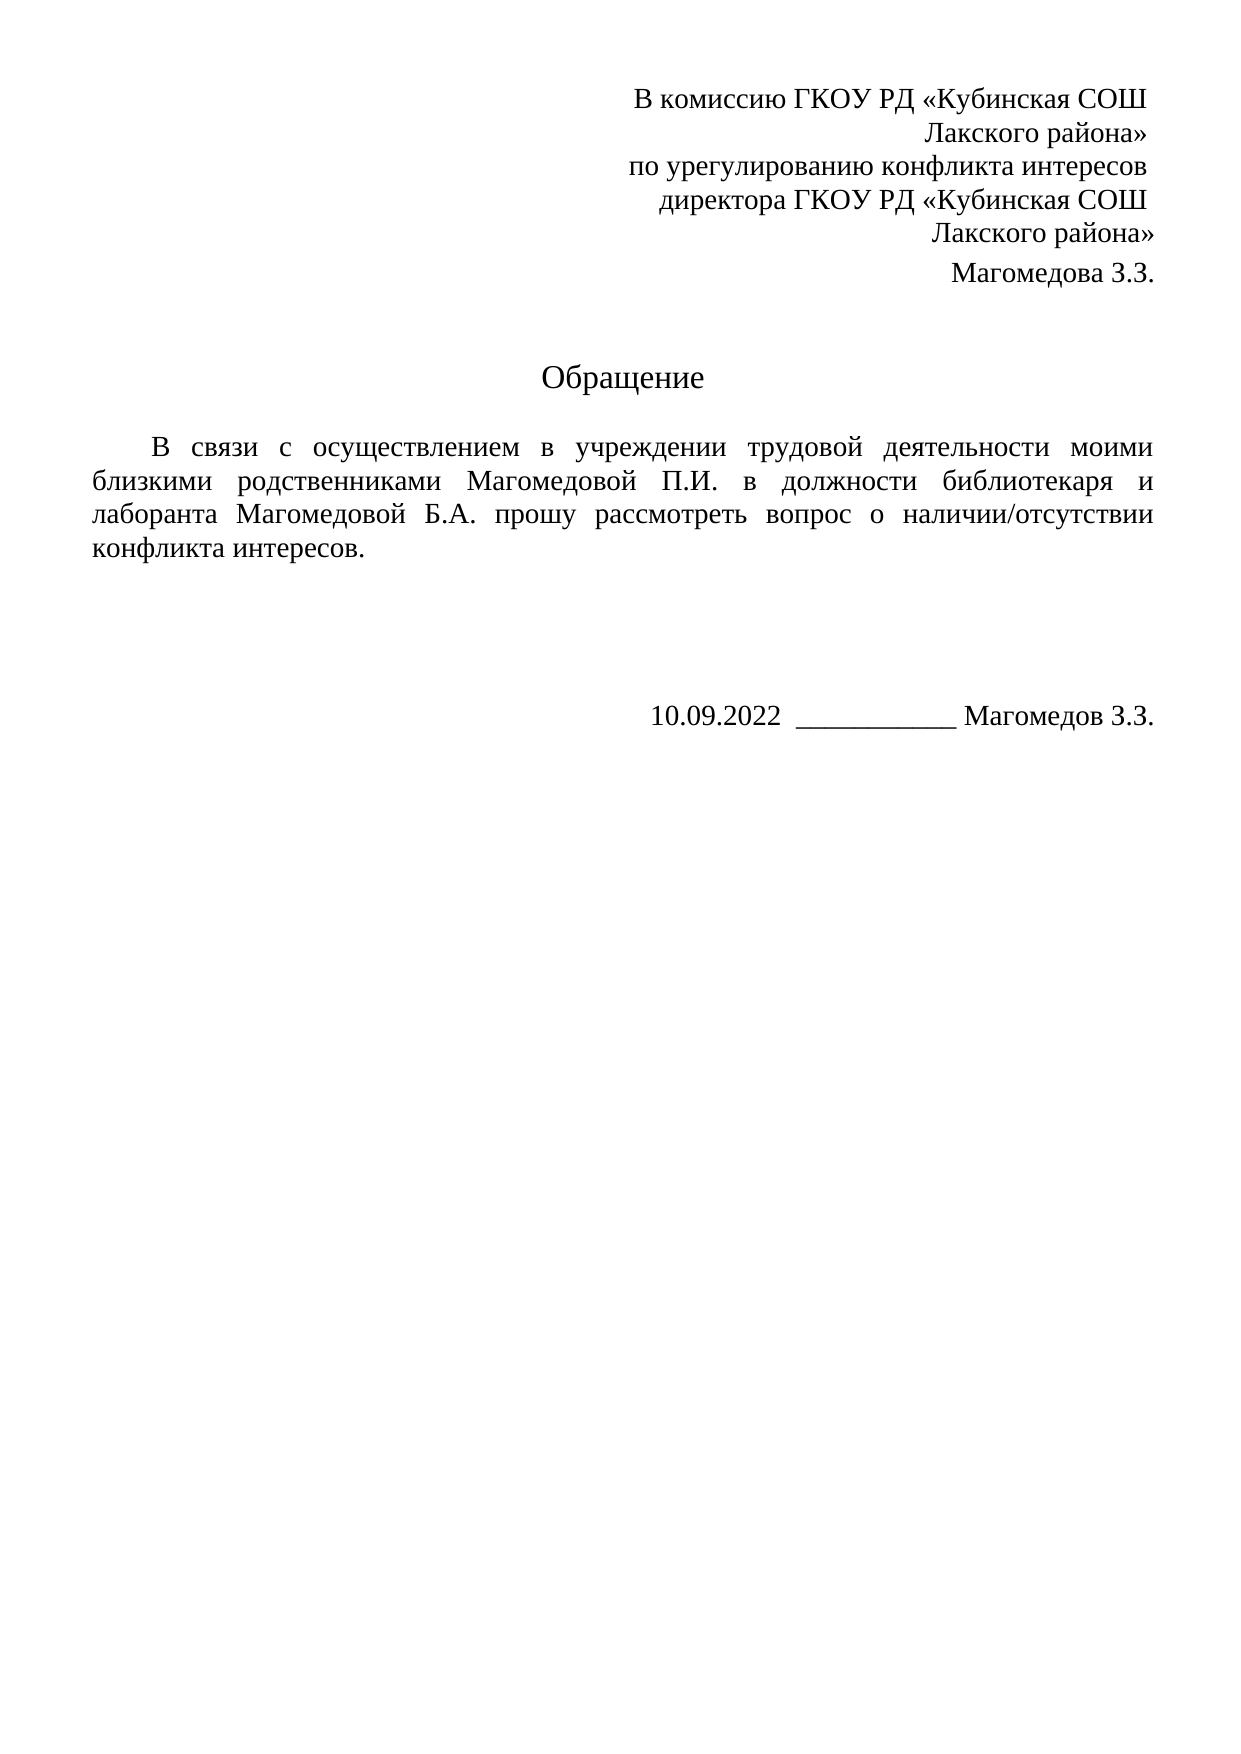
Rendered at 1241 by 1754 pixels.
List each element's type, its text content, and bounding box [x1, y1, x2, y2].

text Магомедова З.З. [75, 256, 1155, 289]
text 10.09.2022 ___________ Магомедов З.З. [92, 698, 1154, 731]
text Обращение [223, 357, 1023, 396]
text В комиссию ГКОУ РД «Кубинская СОШ Лакского района» по урегулированию конфликта интересов директора ГКОУ РД «Кубинская СОШ Лакского района» [75, 81, 1155, 249]
text В связи с осуществлением в учреждении трудовой деятельности моими близкими родственниками Магомедовой П.И. в должности библиотекаря и лаборанта Магомедовой Б.А. прошу рассмотреть вопрос о наличии/отсутствии конфликта интересов. [92, 429, 1154, 563]
